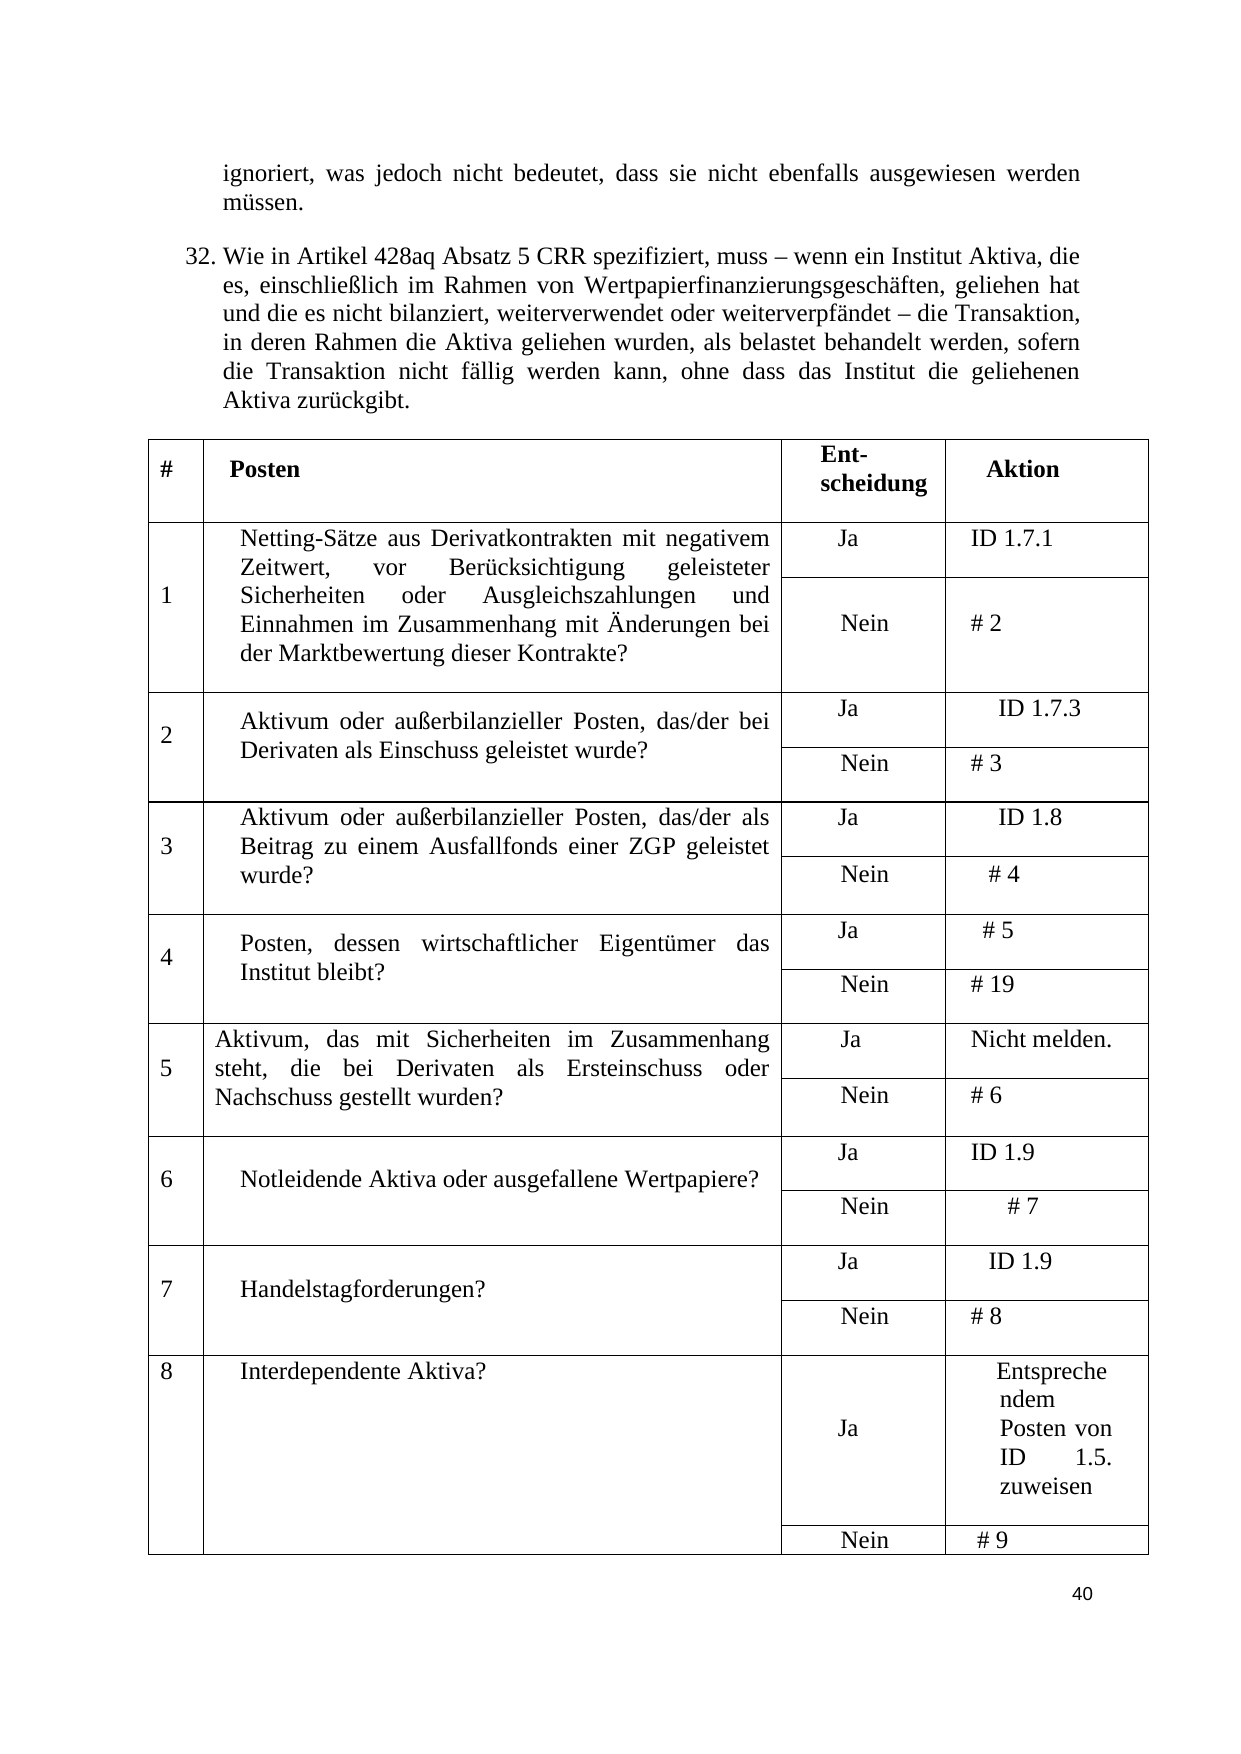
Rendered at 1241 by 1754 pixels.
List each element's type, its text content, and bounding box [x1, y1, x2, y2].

table_cell Interdependente Aktiva? [204, 1356, 781, 1554]
table_cell Nicht melden. [946, 1024, 1148, 1078]
table_header Ent-scheidung [782, 440, 945, 522]
table_cell Ja [782, 1024, 945, 1078]
table_cell Nein [782, 1526, 945, 1554]
table_cell Ja [782, 1246, 945, 1300]
table_cell Nein [782, 748, 945, 801]
table_cell Nein [782, 1301, 945, 1355]
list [185, 158, 1081, 216]
table_cell Nein [782, 1191, 945, 1245]
table_cell ID 1.9 [946, 1246, 1148, 1300]
table_cell Ja [782, 523, 945, 577]
table_cell # 5 [946, 915, 1148, 968]
table_cell 2 [149, 693, 203, 801]
table_cell Aktivum, das mit Sicherheiten im Zusammenhang steht, die bei Derivaten als Ersteinschuss oder Nachschuss gestellt wurden? [204, 1024, 781, 1136]
table_header Aktion [946, 440, 1148, 522]
table_cell 5 [149, 1024, 203, 1136]
table_cell Nein [782, 578, 945, 692]
table_cell # 7 [946, 1191, 1148, 1245]
table_cell 7 [149, 1246, 203, 1355]
table_header Posten [204, 440, 781, 522]
table_cell Entsprechendem Posten von ID 1.5. zuweisen [946, 1356, 1148, 1524]
table_cell Aktivum oder außerbilanzieller Posten, das/der als Beitrag zu einem Ausfallfonds einer ZGP geleistet wurde? [204, 803, 781, 914]
table_cell # 9 [946, 1526, 1148, 1554]
table_cell Ja [782, 1356, 945, 1524]
table_cell Netting-Sätze aus Derivatkontrakten mit negativem Zeitwert, vor Berücksichtigung geleisteter Sicherheiten oder Ausgleichszahlungen und Einnahmen im Zusammenhang mit Änderungen bei der Marktbewertung dieser Kontrakte? [204, 523, 781, 692]
table_cell Ja [782, 915, 945, 968]
table_cell ID 1.7.1 [946, 523, 1148, 577]
table_cell 4 [149, 915, 203, 1023]
table_header # [149, 440, 203, 522]
table_cell 6 [149, 1137, 203, 1245]
table_cell Nein [782, 857, 945, 914]
table_cell # 2 [946, 578, 1148, 692]
table_cell ID 1.8 [946, 803, 1148, 856]
table_cell # 4 [946, 857, 1148, 914]
table_cell ID 1.9 [946, 1137, 1148, 1190]
table_cell Notleidende Aktiva oder ausgefallene Wertpapiere? [204, 1137, 781, 1245]
list Wie in Artikel 428aq Absatz 5 CRR spezifiziert, muss – wenn ein Institut Aktiva, die es, einschließlich im Rahmen von Wertpapierfinanzierungsgeschäften, geliehen hat und die es nicht bilanziert, weiterverwendet oder weiterverpfändet – die Transaktion, in deren Rahmen die Aktiva geliehen wurden, als belastet behandelt werden, sofern die Transaktion nicht fällig werden kann, ohne dass das Institut die geliehenen Aktiva zurückgibt. [185, 241, 1081, 413]
table_cell # 8 [946, 1301, 1148, 1355]
table_cell Aktivum oder außerbilanzieller Posten, das/der bei Derivaten als Einschuss geleistet wurde? [204, 693, 781, 801]
table_cell Handelstagforderungen? [204, 1246, 781, 1355]
table_cell # 3 [946, 748, 1148, 801]
table_cell Nein [782, 970, 945, 1023]
table_cell 3 [149, 803, 203, 914]
table_cell Ja [782, 1137, 945, 1190]
table_cell Nein [782, 1079, 945, 1136]
table_cell # 6 [946, 1079, 1148, 1136]
table_cell 1 [149, 523, 203, 692]
table_cell Ja [782, 803, 945, 856]
table_cell 8 [149, 1356, 203, 1554]
table_cell # 19 [946, 970, 1148, 1023]
table_cell Ja [782, 693, 945, 747]
table_cell Posten, dessen wirtschaftlicher Eigentümer das Institut bleibt? [204, 915, 781, 1023]
table_cell ID 1.7.3 [946, 693, 1148, 747]
